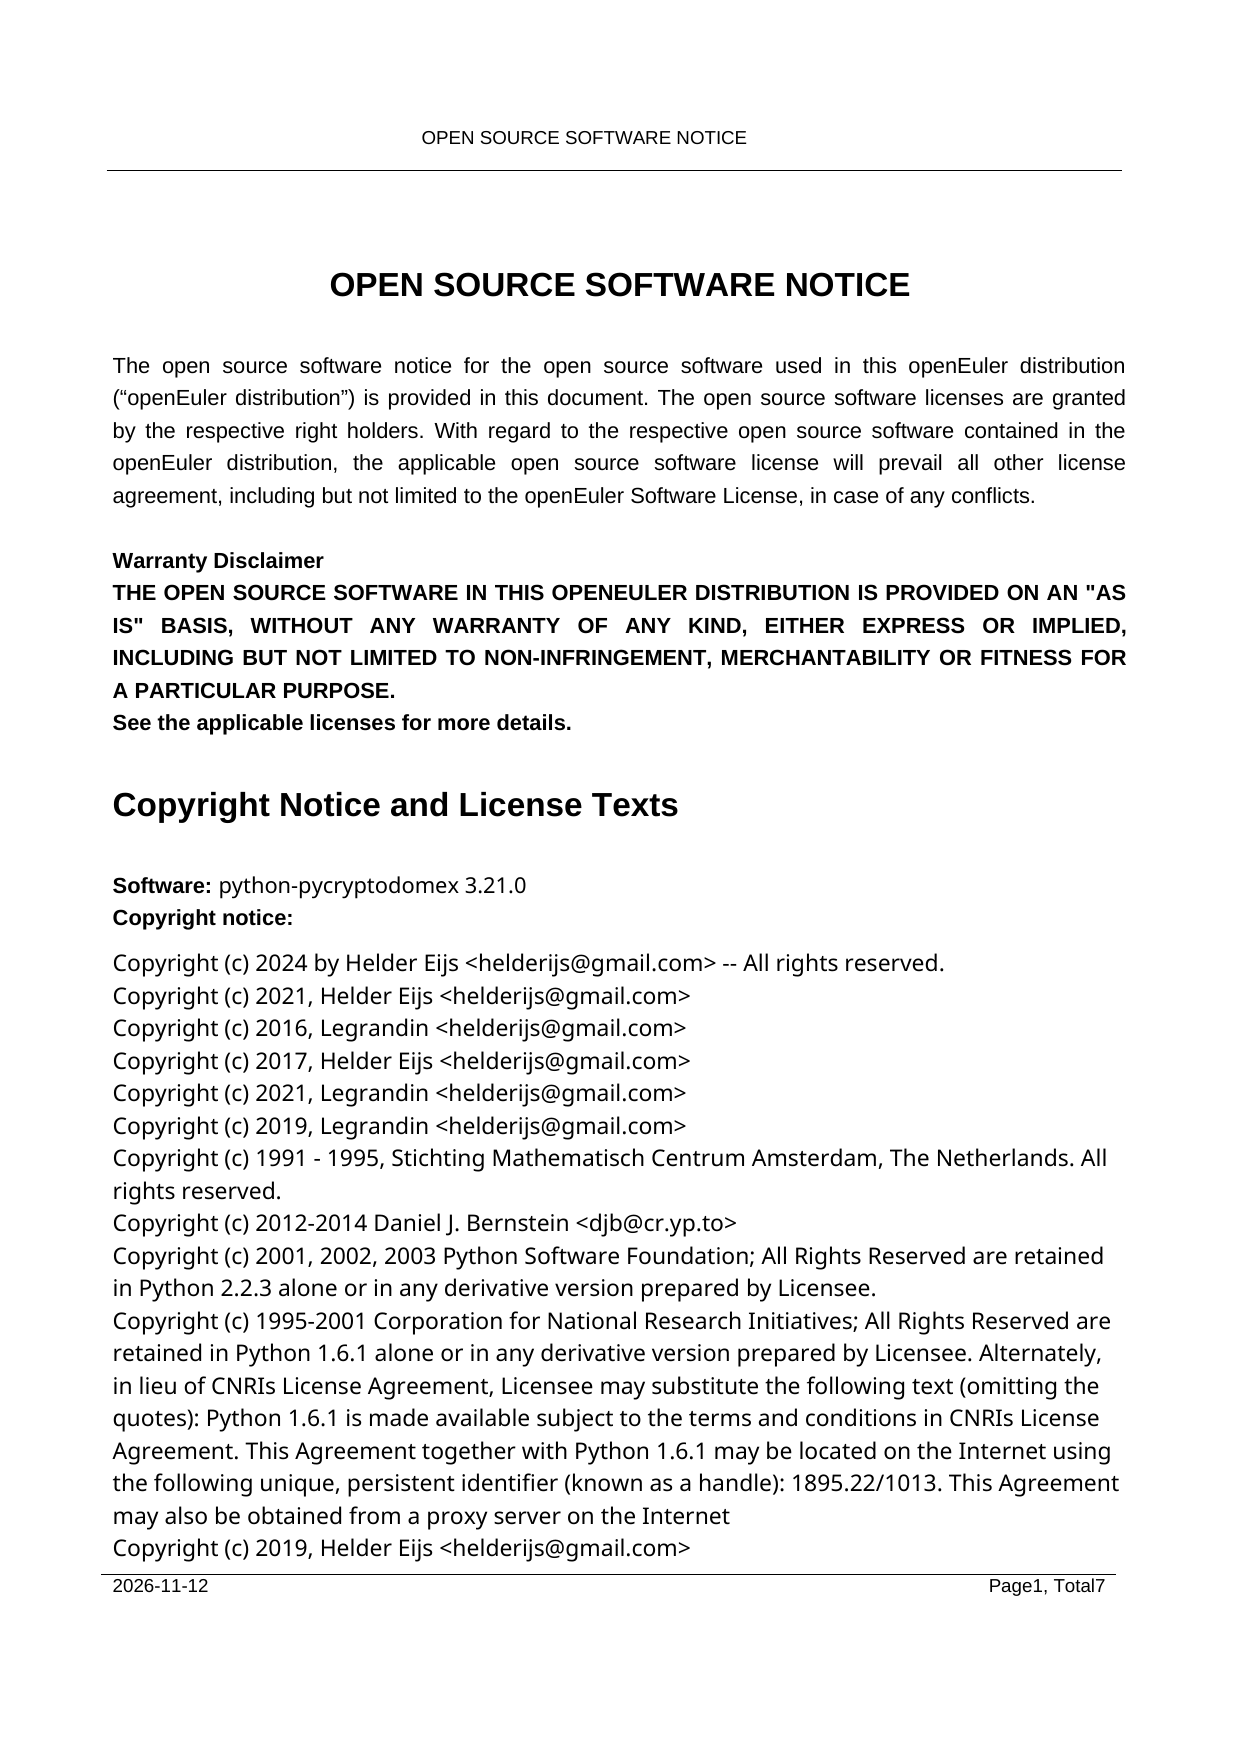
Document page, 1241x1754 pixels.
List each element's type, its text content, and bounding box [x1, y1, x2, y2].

text The open source software notice for the open source software used in this openEuler distribution (“openEuler distribution”) is provided in this document. The open source software licenses are granted by the respective right holders. With regard to the respective open source software contained in the openEuler distribution, the applicable open source software license will prevail all other license agreement, including but not limited to the openEuler Software License, in case of any conflicts. [112, 349, 1128, 511]
text THE OPEN SOURCE SOFTWARE IN THIS OPENEULER DISTRIBUTION IS PROVIDED ON AN "AS IS" BASIS, WITHOUT ANY WARRANTY OF ANY KIND, EITHER EXPRESS OR IMPLIED, INCLUDING BUT NOT LIMITED TO NON-INFRINGEMENT, MERCHANTABILITY OR FITNESS FOR A PARTICULAR PURPOSE. See the applicable licenses for more details. [112, 576, 1128, 739]
text Copyright notice: [112, 901, 1128, 934]
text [112, 947, 1128, 1564]
text Warranty Disclaimer [112, 544, 1128, 576]
text Copyright Notice and License Texts [112, 771, 1128, 836]
title Software: python-pycryptodomex 3.21.0 [112, 869, 1128, 901]
text OPEN SOURCE SOFTWARE NOTICE [112, 251, 1128, 316]
